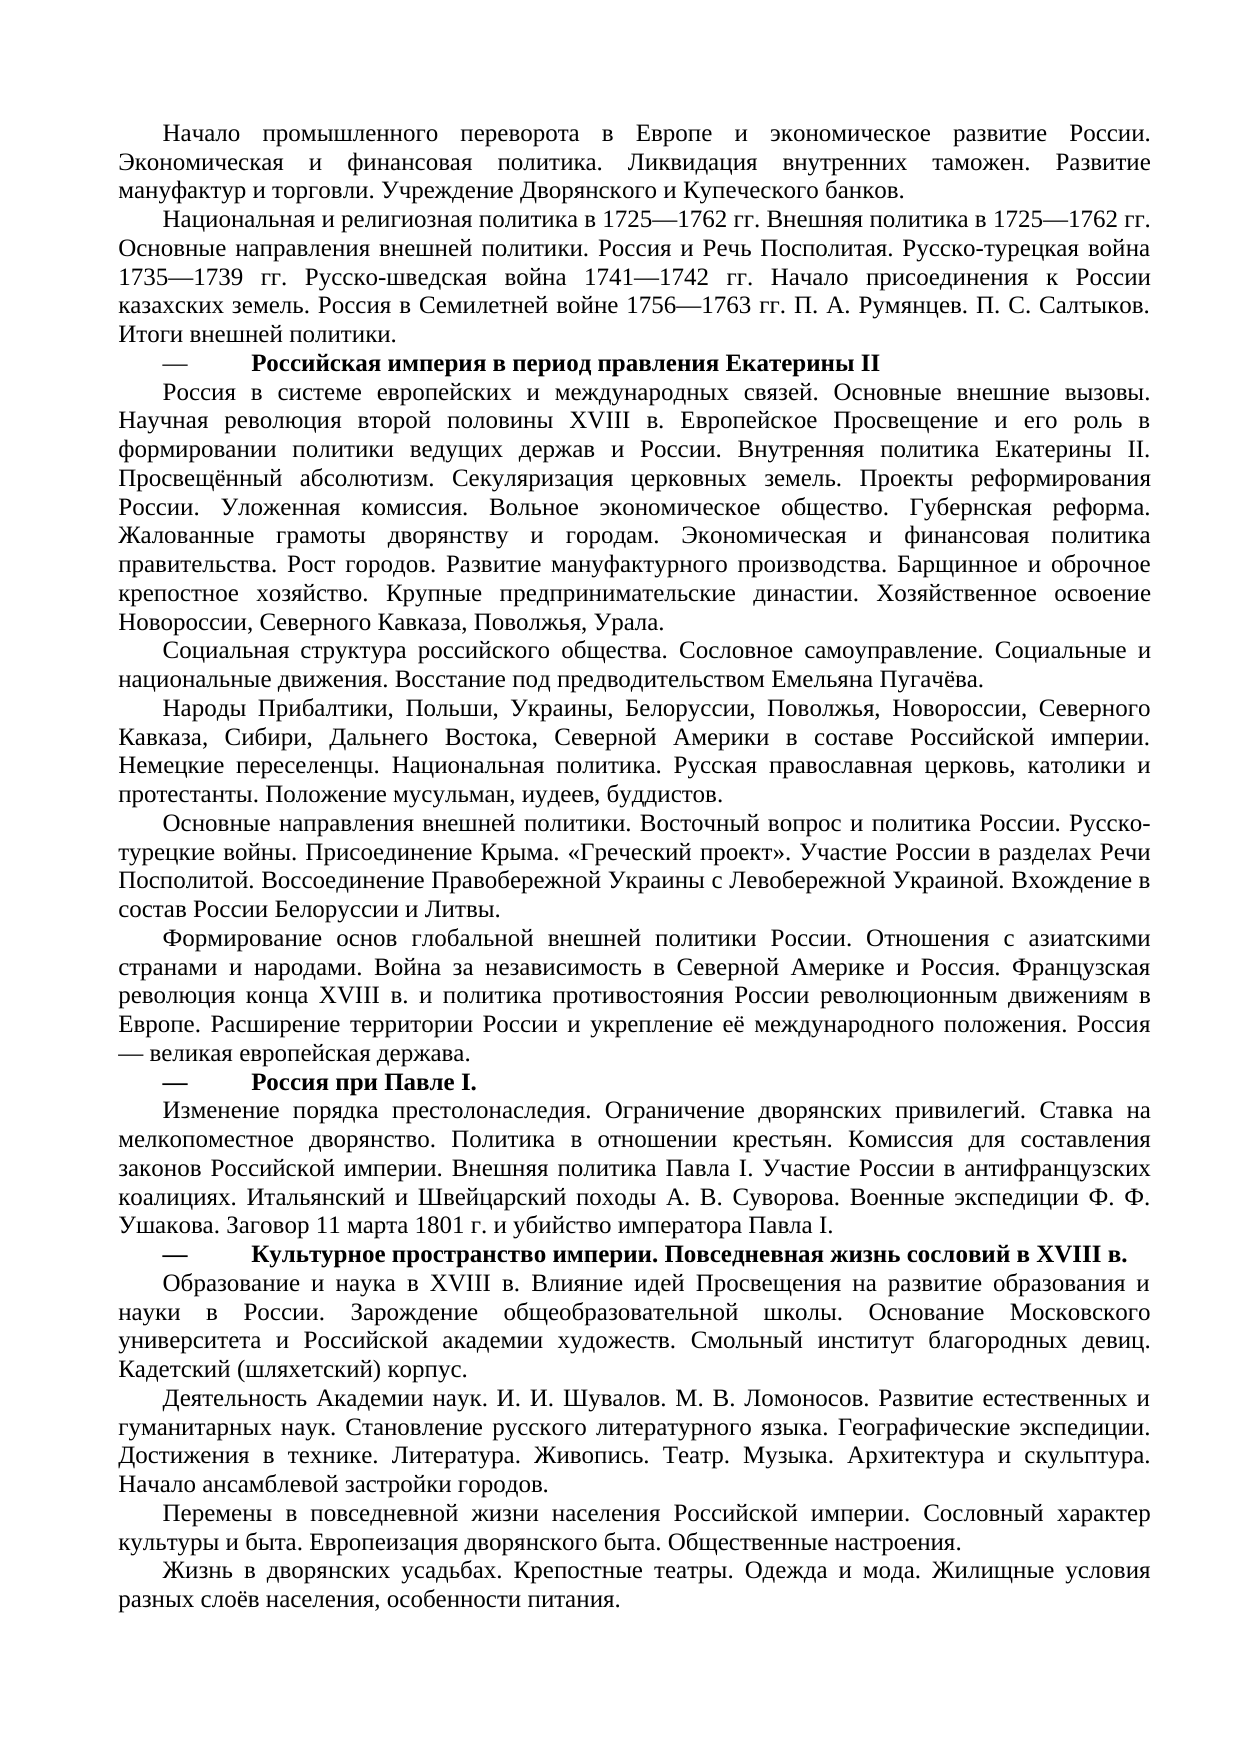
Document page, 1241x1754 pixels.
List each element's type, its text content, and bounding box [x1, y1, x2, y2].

list Начало промышленного переворота в Европе и экономическое развитие России. Экономическая и финансовая политика. Ликвидация внутренних таможен. Развитие мануфактур и торговли. Учреждение Дворянского и Купеческого банков. [118, 118, 1152, 204]
list Деятельность Академии наук. И. И. Шувалов. М. В. Ломоносов. Развитие естественных и гуманитарных наук. Становление русского литературного языка. Географические экспедиции. Достижения в технике. Литература. Живопись. Театр. Музыка. Архитектура и скульптура. Начало ансамблевой застройки городов. [118, 1383, 1152, 1498]
list Народы Прибалтики, Польши, Украины, Белоруссии, Поволжья, Новороссии, Северного Кавказа, Сибири, Дальнего Востока, Северной Америки в составе Российской империи. Немецкие переселенцы. Национальная политика. Русская православная церковь, католики и протестанты. Положение мусульман, иудеев, буддистов. [118, 693, 1152, 808]
list Россия при Павле I. [118, 1067, 1152, 1096]
list Образование и наука в XVIII в. Влияние идей Просвещения на развитие образования и науки в России. Зарождение общеобразовательной школы. Основание Московского университета и Российской академии художеств. Смольный институт благородных девиц. Кадетский (шляхетский) корпус. [118, 1268, 1152, 1383]
list Основные направления внешней политики. Восточный вопрос и политика России. Русско-турецкие войны. Присоединение Крыма. «Греческий проект». Участие России в разделах Речи Посполитой. Воссоединение Правобережной Украины с Левобережной Украиной. Вхождение в состав России Белоруссии и Литвы. [118, 808, 1152, 923]
list Социальная структура российского общества. Сословное самоуправление. Социальные и национальные движения. Восстание под предводительством Емельяна Пугачёва. [118, 636, 1152, 693]
list Культурное пространство империи. Повседневная жизнь сословий в XVIII в. [118, 1239, 1152, 1268]
list Перемены в повседневной жизни населения Российской империи. Сословный характер культуры и быта. Европеизация дворянского быта. Общественные настроения. [118, 1498, 1152, 1556]
list Формирование основ глобальной внешней политики России. Отношения с азиатскими странами и народами. Война за независимость в Северной Америке и Россия. Французская революция конца XVIII в. и политика противостояния России революционным движениям в Европе. Расширение территории России и укрепление её международного положения. Россия — великая европейская держава. [118, 923, 1152, 1067]
list Жизнь в дворянских усадьбах. Крепостные театры. Одежда и мода. Жилищные условия разных слоёв населения, особенности питания. [118, 1556, 1152, 1613]
list Российская империя в период правления Екатерины II [118, 348, 1152, 377]
list Изменение порядка престолонаследия. Ограничение дворянских привилегий. Ставка на мелкопоместное дворянство. Политика в отношении крестьян. Комиссия для составления законов Российской империи. Внешняя политика Павла I. Участие России в антифранцузских коалициях. Итальянский и Швейцарский походы А. В. Суворова. Военные экспедиции Ф. Ф. Ушакова. Заговор 11 марта 1801 г. и убийство императора Павла I. [118, 1096, 1152, 1239]
list Национальная и религиозная политика в 1725—1762 гг. Внешняя политика в 1725—1762 гг. Основные направления внешней политики. Россия и Речь Посполитая. Русско-турецкая война 1735—1739 гг. Русско-шведская война 1741—1742 гг. Начало присоединения к России казахских земель. Россия в Семилетней войне 1756—1763 гг. П. А. Румянцев. П. С. Салтыков. Итоги внешней политики. [118, 204, 1152, 348]
list Россия в системе европейских и международных связей. Основные внешние вызовы. Научная революция второй половины XVIII в. Европейское Просвещение и его роль в формировании политики ведущих держав и России. Внутренняя политика Екатерины II. Просвещённый абсолютизм. Секуляризация церковных земель. Проекты реформирования России. Уложенная комиссия. Вольное экономическое общество. Губернская реформа. Жалованные грамоты дворянству и городам. Экономическая и финансовая политика правительства. Рост городов. Развитие мануфактурного производства. Барщинное и оброчное крепостное хозяйство. Крупные предпринимательские династии. Хозяйственное освоение Новороссии, Северного Кавказа, Поволжья, Урала. [118, 377, 1152, 636]
